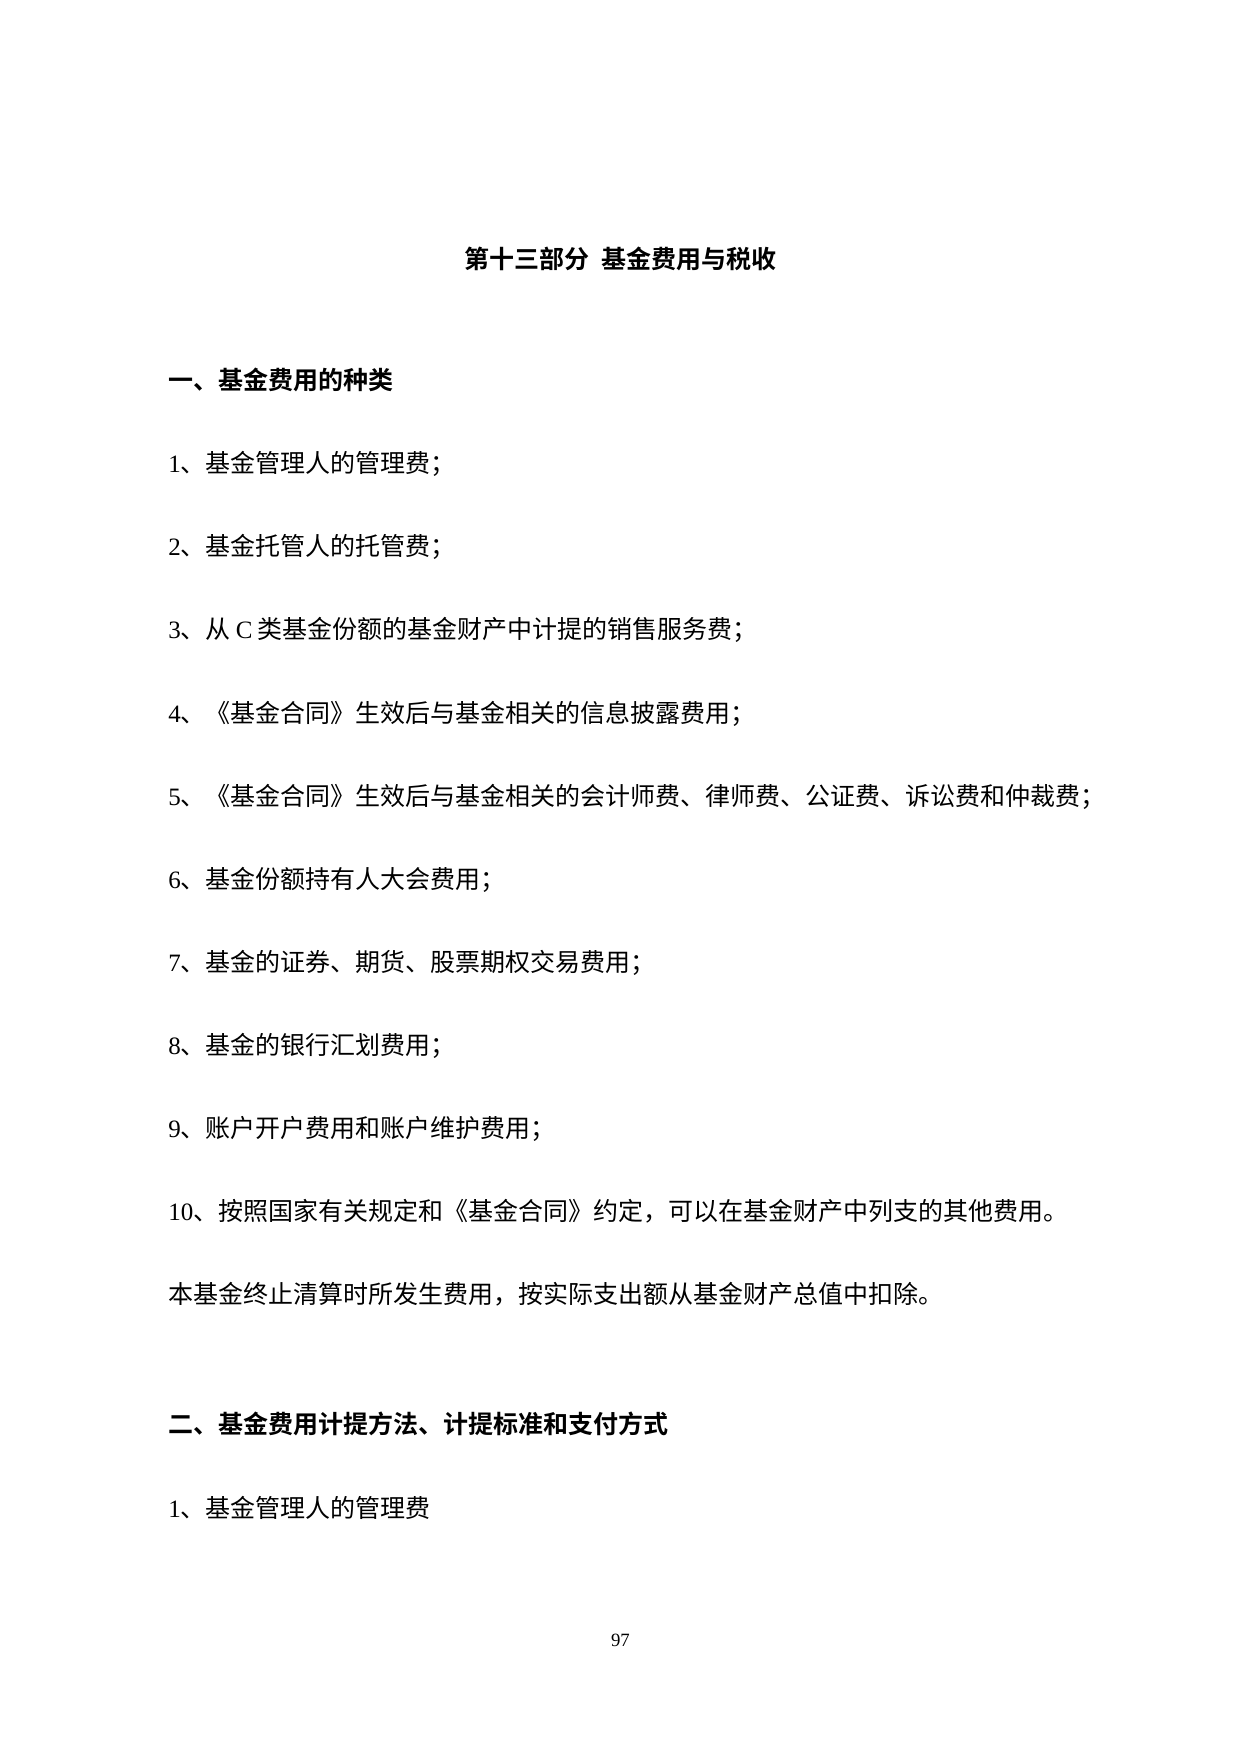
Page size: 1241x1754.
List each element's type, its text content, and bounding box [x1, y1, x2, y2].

subtitle 第十三部分 基金费用与税收 [118, 226, 1122, 291]
text 1、基金管理人的管理费； [118, 429, 1122, 494]
text 8、基金的银行汇划费用； [118, 1011, 1122, 1076]
text 本基金终止清算时所发生费用，按实际支出额从基金财产总值中扣除。 [118, 1261, 1122, 1326]
text 5、《基金合同》生效后与基金相关的会计师费、律师费、公证费、诉讼费和仲裁费； [118, 762, 1122, 827]
text 9、账户开户费用和账户维护费用； [118, 1094, 1122, 1159]
text 4、《基金合同》生效后与基金相关的信息披露费用； [118, 679, 1122, 744]
text 2、基金托管人的托管费； [118, 512, 1122, 577]
text 一、基金费用的种类 [118, 346, 1122, 411]
text 6、基金份额持有人大会费用； [118, 845, 1122, 910]
text 10、按照国家有关规定和《基金合同》约定，可以在基金财产中列支的其他费用。 [118, 1177, 1122, 1242]
text 二、基金费用计提方法、计提标准和支付方式 [118, 1391, 1122, 1456]
text 3、从C类基金份额的基金财产中计提的销售服务费； [118, 596, 1122, 661]
text 1、基金管理人的管理费 [118, 1474, 1122, 1539]
text 7、基金的证券、期货、股票期权交易费用； [118, 928, 1122, 993]
